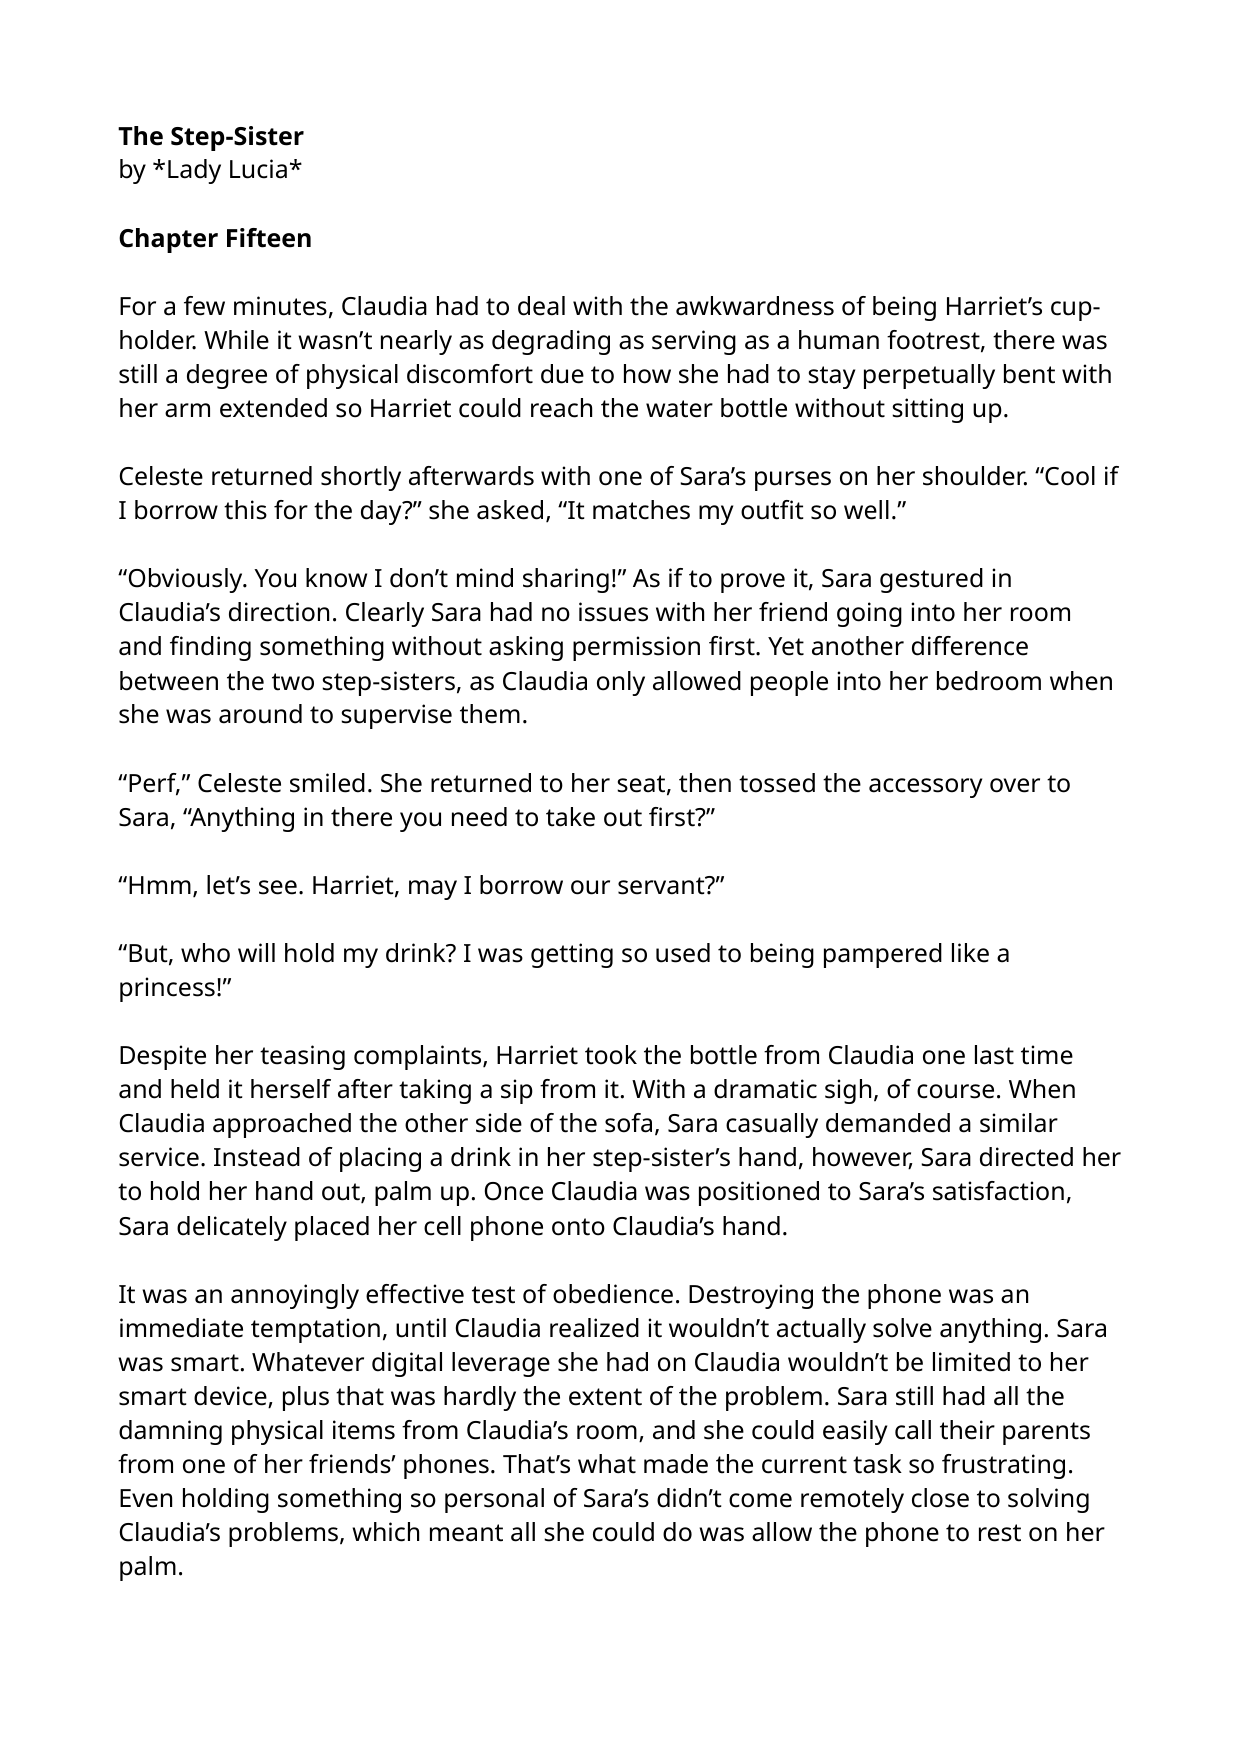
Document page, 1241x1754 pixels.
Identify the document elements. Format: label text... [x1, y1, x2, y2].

text “But, who will hold my drink? I was getting so used to being pampered like a princess!” [118, 936, 1122, 1004]
text Chapter Fifteen [118, 220, 1122, 254]
text “Obviously. You know I don’t mind sharing!” As if to prove it, Sara gestured in Claudia’s direction. Clearly Sara had no issues with her friend going into her room and finding something without asking permission first. Yet another difference between the two step-sisters, as Claudia only allowed people into her bedroom when she was around to supervise them. [118, 561, 1122, 731]
text The Step-Sister [118, 118, 1122, 152]
text For a few minutes, Claudia had to deal with the awkwardness of being Harriet’s cup-holder. While it wasn’t nearly as degrading as serving as a human footrest, there was still a degree of physical discomfort due to how she had to stay perpetually bent with her arm extended so Harriet could reach the water bottle without sitting up. [118, 288, 1122, 425]
text Despite her teasing complaints, Harriet took the bottle from Claudia one last time and held it herself after taking a sip from it. With a dramatic sigh, of course. When Claudia approached the other side of the sofa, Sara casually demanded a similar service. Instead of placing a drink in her step-sister’s hand, however, Sara directed her to hold her hand out, palm up. Once Claudia was positioned to Sara’s satisfaction, Sara delicately placed her cell phone onto Claudia’s hand. [118, 1038, 1122, 1242]
text “Perf,” Celeste smiled. She returned to her seat, then tossed the accessory over to Sara, “Anything in there you need to take out first?” [118, 765, 1122, 833]
text It was an annoyingly effective test of obedience. Destroying the phone was an immediate temptation, until Claudia realized it wouldn’t actually solve anything. Sara was smart. Whatever digital leverage she had on Claudia wouldn’t be limited to her smart device, plus that was hardly the extent of the problem. Sara still had all the damning physical items from Claudia’s room, and she could easily call their parents from one of her friends’ phones. That’s what made the current task so frustrating. Even holding something so personal of Sara’s didn’t come remotely close to solving Claudia’s problems, which meant all she could do was allow the phone to rest on her palm. [118, 1276, 1122, 1583]
text Celeste returned shortly afterwards with one of Sara’s purses on her shoulder. “Cool if I borrow this for the day?” she asked, “It matches my outfit so well.” [118, 459, 1122, 527]
text by *Lady Lucia* [118, 152, 1122, 186]
text “Hmm, let’s see. Harriet, may I borrow our servant?” [118, 867, 1122, 902]
